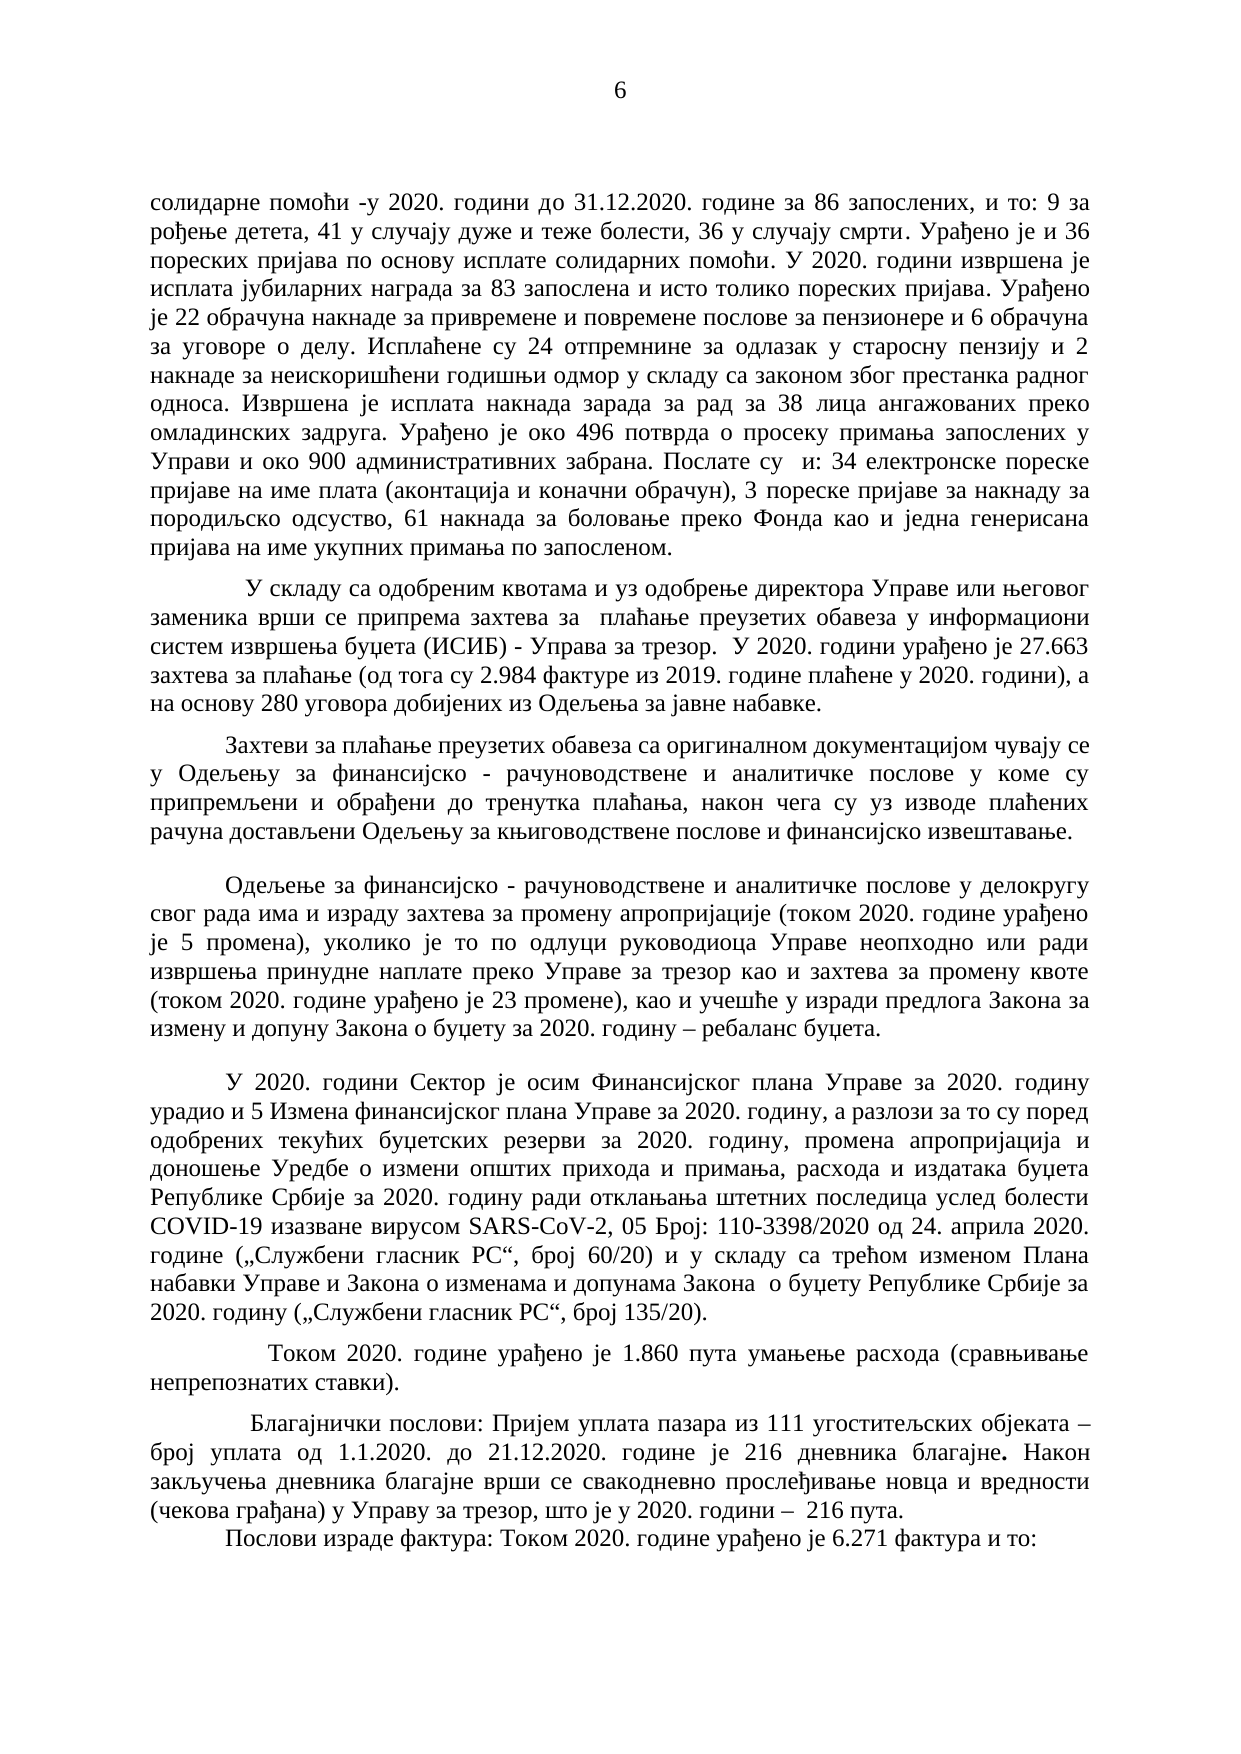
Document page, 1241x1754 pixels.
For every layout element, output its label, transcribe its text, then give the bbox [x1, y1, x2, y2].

text Одељење за финансијско - рачуноводствене и аналитичке послове у делокругу свог рада има и израду захтева за промену апропријације (током 2020. године урађено је 5 промена), уколико је то по одлуци руководиоца Управе неопходно или ради извршења принудне наплате преко Управе за трезор као и захтева за промену квоте (током 2020. године урађено је 23 промене), као и учешће у изради предлога Закона за измену и допуну Закона о буџету за 2020. годину – ребаланс буџета. [150, 870, 1090, 1042]
text Послови израде фактура: Током 2020. године урађено је 6.271 фактурa и то: [150, 1523, 1090, 1552]
text Благајнички послови: Пријем уплата пазара из 111 угоститељских објеката – број уплата од 1.1.2020. до 21.12.2020. године је 216 дневника благајне. Након закључења дневника благајне врши се свакодневно прослеђивање новца и вредности (чекова грађана) у Управу за трезор, што је у 2020. години – 216 пута. [150, 1408, 1090, 1523]
text Захтеви за плаћање преузетих обавеза са оригиналном документацијом чувају се у Одељењу за финансијско - рачуноводствене и аналитичке послове у коме су припремљени и обрађени до тренутка плаћања, након чега су уз изводе плаћених рачуна достављени Одељењу за књиговодствене послове и финансијско извештавање. [150, 730, 1090, 845]
text У складу са одобреним квотама и уз одобрење директора Управе или његовог заменика врши се припрема захтева за плаћање преузетих обавеза у информациони систем извршења буџета (ИСИБ) - Управа за трезор. У 2020. години урађено је 27.663 захтева за плаћање (од тога су 2.984 фактуре из 2019. године плаћене у 2020. години), а на основу 280 уговора добијених из Одељења за јавне набавке. [150, 573, 1090, 717]
text Током 2020. године урађено је 1.860 пута умањење расхода (сравњивање непрепознатих ставки). [150, 1338, 1090, 1396]
text У 2020. години Сектор је осим Финансијског плана Управе за 2020. годину урадио и 5 Измена финансијског плана Управе за 2020. годину, а разлози за то су поред одобрених текућих буџетских резерви за 2020. годину, промена апропријација и доношење Уредбе о измени општих прихода и примања, расхода и издатака буџета Републике Србије за 2020. годину ради отклањања штетних последица услед болести COVID-19 изазване вирусом SARS-CoV-2, 05 Број: 110-3398/2020 од 24. априла 2020. године („Службени гласник РС“, број 60/20) и у складу са трећом изменом Плана набавки Управе и Закона о изменама и допунама Закона о буџету Републике Србије за 2020. годину („Службени гласник РС“, број 135/20). [150, 1067, 1090, 1326]
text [150, 187, 1090, 561]
